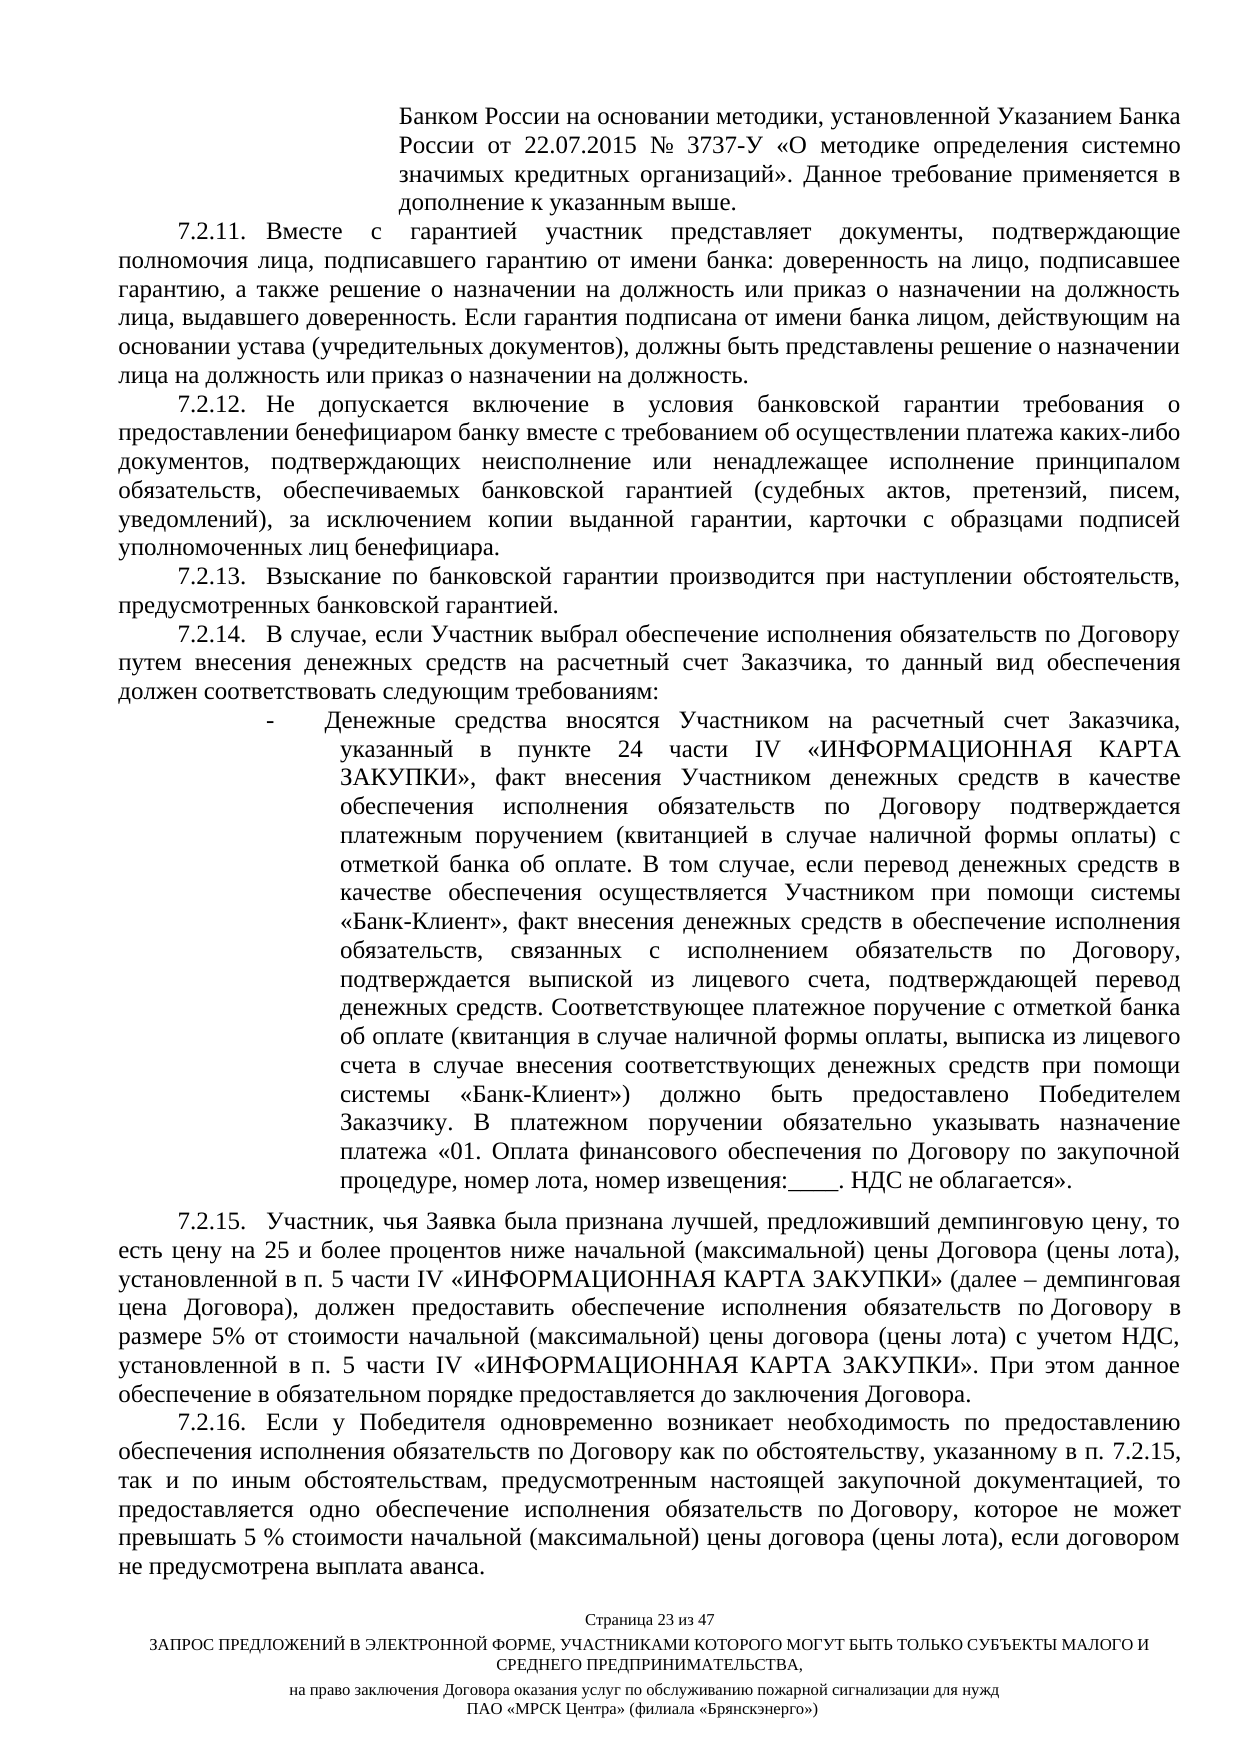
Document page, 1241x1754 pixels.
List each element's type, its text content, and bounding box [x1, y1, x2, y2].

subtitle Участник, чья Заявка была признана лучшей, предложивший демпинговую цену, то есть цену на 25 и более процентов ниже начальной (максимальной) цены Договора (цены лота), установленной в п. 5 части IV «ИНФОРМАЦИОННАЯ КАРТА ЗАКУПКИ» (далее – демпинговая цена Договора), должен предоставить обеспечение исполнения обязательств по Договору в размере 5% от стоимости начальной (максимальной) цены договора (цены лота) с учетом НДС, установленной в п. 5 части IV «ИНФОРМАЦИОННАЯ КАРТА ЗАКУПКИ». При этом данное обеспечение в обязательном порядке предоставляется до заключения Договора. [118, 1206, 1181, 1407]
list Денежные средства вносятся Участником на расчетный счет Заказчика, указанный в пункте 24 части IV «ИНФОРМАЦИОННАЯ КАРТА ЗАКУПКИ», факт внесения Участником денежных средств в качестве обеспечения исполнения обязательств по Договору подтверждается платежным поручением (квитанцией в случае наличной формы оплаты) с отметкой банка об оплате. В том случае, если перевод денежных средств в качестве обеспечения осуществляется Участником при помощи системы «Банк-Клиент», факт внесения денежных средств в обеспечение исполнения обязательств, связанных с исполнением обязательств по Договору, подтверждается выпиской из лицевого счета, подтверждающей перевод денежных средств. Соответствующее платежное поручение с отметкой банка об оплате (квитанция в случае наличной формы оплаты, выписка из лицевого счета в случае внесения соответствующих денежных средств при помощи системы «Банк-Клиент») должно быть предоставлено Победителем Заказчику. В платежном поручении обязательно указывать назначение платежа «01. Оплата финансового обеспечения по Договору по закупочной процедуре, номер лота, номер извещения:____. НДС не облагается». [266, 705, 1181, 1194]
list Вместе с гарантией участник представляет документы, подтверждающие полномочия лица, подписавшего гарантию от имени банка: доверенность на лицо, подписавшее гарантию, а также решение о назначении на должность или приказ о назначении на должность лица, выдавшего доверенность. Если гарантия подписана от имени банка лицом, действующим на основании устава (учредительных документов), должны быть представлены решение о назначении лица на должность или приказ о назначении на должность. [118, 216, 1181, 389]
list В случае, если Участник выбрал обеспечение исполнения обязательств по Договору путем внесения денежных средств на расчетный счет Заказчика, то данный вид обеспечения должен соответствовать следующим требованиям: [118, 619, 1181, 705]
list Взыскание по банковской гарантии производится при наступлении обстоятельств, предусмотренных банковской гарантией. [118, 561, 1181, 619]
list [354, 101, 1181, 216]
subtitle Если у Победителя одновременно возникает необходимость по предоставлению обеспечения исполнения обязательств по Договору как по обстоятельству, указанному в п. 7.2.15, так и по иным обстоятельствам, предусмотренным настоящей закупочной документацией, то предоставляется одно обеспечение исполнения обязательств по Договору, которое не может превышать 5 % стоимости начальной (максимальной) цены договора (цены лота), если договором не предусмотрена выплата аванса. [118, 1407, 1181, 1580]
list Не допускается включение в условия банковской гарантии требования о предоставлении бенефициаром банку вместе с требованием об осуществлении платежа каких-либо документов, подтверждающих неисполнение или ненадлежащее исполнение принципалом обязательств, обеспечиваемых банковской гарантией (судебных актов, претензий, писем, уведомлений), за исключением копии выданной гарантии, карточки с образцами подписей уполномоченных лиц бенефициара. [118, 389, 1181, 561]
